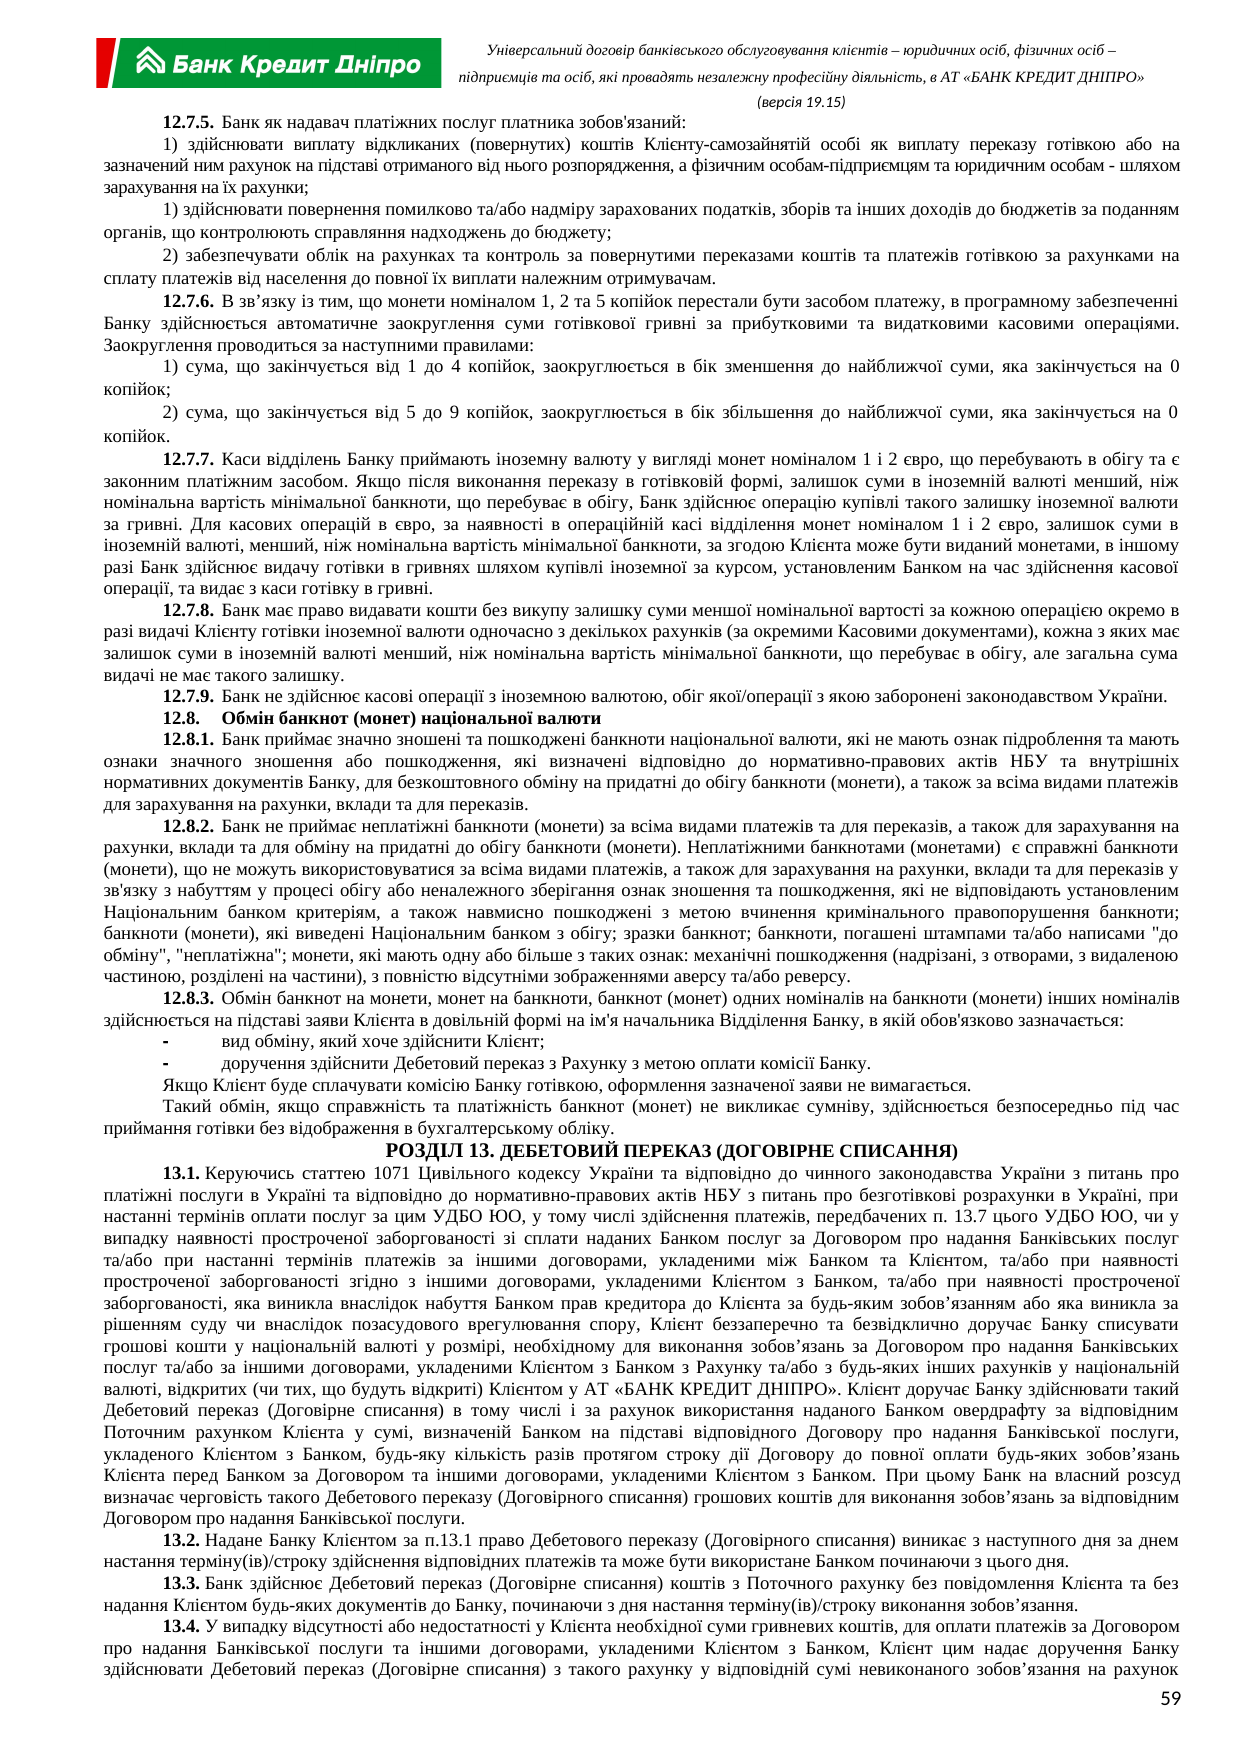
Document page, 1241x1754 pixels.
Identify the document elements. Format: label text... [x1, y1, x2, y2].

list Банк не приймає неплатіжні банкноти (монети) за всіма видами платежів та для переказів, а також для зарахування на рахунки, вклади та для обміну на придатні до обігу банкноти (монети). Неплатіжними банкнотами (монетами) є справжні банкноти (монети), що не можуть використовуватися за всіма видами платежів, а також для зарахування на рахунки, вклади та для переказів у зв'язку з набуттям у процесі обігу або неналежного зберігання ознак зношення та пошкодження, які не відповідають установленим Національним банком критеріям, а також навмисно пошкоджені з метою вчинення кримінального правопорушення банкноти; банкноти (монети), які виведені Національним банком з обігу; зразки банкнот; банкноти, погашені штампами та/або написами "до обміну", "неплатіжна"; монети, які мають одну або більше з таких ознак: механічні пошкодження (надрізані, з отворами, з видаленою частиною, розділені на частини), з повністю відсутніми зображеннями аверсу та/або реверсу. [103, 814, 1181, 987]
list вид обміну, який хоче здійснити Клієнт; [103, 1030, 1181, 1052]
list Банк приймає значно зношені та пошкоджені банкноти національної валюти, які не мають ознак підроблення та мають ознаки значного зношення або пошкодження, які визначені відповідно до нормативно-правових актів НБУ та внутрішніх нормативних документів Банку, для безкоштовного обміну на придатні до обігу банкноти (монети), а також за всіма видами платежів для зарахування на рахунки, вклади та для переказів. [103, 728, 1181, 814]
list Каси відділень Банку приймають іноземну валюту у вигляді монет номіналом 1 і 2 євро, що перебувають в обігу та є законним платіжним засобом. Якщо після виконання переказу в готівковій формі, залишок суми в іноземній валюті менший, ніж номінальна вартість мінімальної банкноти, що перебуває в обігу, Банк здійснює операцію купівлі такого залишку іноземної валюти за гривні. Для касових операцій в євро, за наявності в операційній касі відділення монет номіналом 1 і 2 євро, залишок суми в іноземній валюті, менший, ніж номінальна вартість мінімальної банкноти, за згодою Клієнта може бути виданий монетами, в іншому разі Банк здійснює видачу готівки в гривнях шляхом купівлі іноземної за курсом, установленим Банком на час здійснення касової операції, та видає з каси готівку в гривні. [103, 448, 1181, 599]
list Керуючись статтею 1071 Цивільного кодексу України та відповідно до чинного законодавства України з питань про платіжні послуги в Україні та відповідно до нормативно-правових актів НБУ з питань про безготівкові розрахунки в Україні, при настанні термінів оплати послуг за цим УДБО ЮО, у тому числі здійснення платежів, передбачених п. 13.7 цього УДБО ЮО, чи у випадку наявності простроченої заборгованості зі сплати наданих Банком послуг за Договором про надання Банківських послуг та/або при настанні термінів платежів за іншими договорами, укладеними між Банком та Клієнтом, та/або при наявності простроченої заборгованості згідно з іншими договорами, укладеними Клієнтом з Банком, та/або при наявності простроченої заборгованості, яка виникла внаслідок набуття Банком прав кредитора до Клієнта за будь-яким зобов’язанням або яка виникла за рішенням суду чи внаслідок позасудового врегулювання спору, Клієнт беззаперечно та безвідклично доручає Банку списувати грошові кошти у національній валюті у розмірі, необхідному для виконання зобов’язань за Договором про надання Банківських послуг та/або за іншими договорами, укладеними Клієнтом з Банком з Рахунку та/або з будь-яких інших рахунків у національній валюті, відкритих (чи тих, що будуть відкриті) Клієнтом у АТ «БАНК КРЕДИТ ДНІПРО». Клієнт доручає Банку здійснювати такий Дебетовий переказ (Договірне списання) в тому числі і за рахунок використання наданого Банком овердрафту за відповідним Поточним рахунком Клієнта у сумі, визначеній Банком на підставі відповідного Договору про надання Банківської послуги, укладеного Клієнтом з Банком, будь-яку кількість разів протягом строку дії Договору до повної оплати будь-яких зобов’язань Клієнта перед Банком за Договором та іншими договорами, укладеними Клієнтом з Банком. При цьому Банк на власний розсуд визначає черговість такого Дебетового переказу (Договірного списання) грошових коштів для виконання зобов’язань за відповідним Договором про надання Банківської послуги. [103, 1162, 1181, 1529]
list Банк здійснює Дебетовий переказ (Договірне списання) коштів з Поточного рахунку без повідомлення Клієнта та без надання Клієнтом будь-яких документів до Банку, починаючи з дня настання терміну(ів)/строку виконання зобов’язання. [103, 1572, 1181, 1615]
list 2) сума, що закінчується від 5 до 9 копійок, заокруглюється в бік збільшення до найближчої суми, яка закінчується на 0 копійок. [103, 401, 1181, 446]
list 1) здійснювати виплату відкликаних (повернутих) коштів Клієнту-самозайнятій особі як виплату переказу готівкою або на зазначений ним рахунок на підставі отриманого від нього розпорядження, а фізичним особам-підприємцям та юридичним особам - шляхом зарахування на їх рахунки; [103, 133, 1181, 197]
text Такий обмін, якщо справжність та платіжність банкнот (монет) не викликає сумніву, здійснюється безпосередньо під час приймання готівки без відображення в бухгалтерському обліку. [103, 1095, 1181, 1138]
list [103, 1615, 1181, 1680]
text Якщо Клієнт буде сплачувати комісію Банку готівкою, оформлення зазначеної заяви не вимагається. [103, 1073, 1181, 1095]
list Обмін банкнот на монети, монет на банкноти, банкнот (монет) одних номіналів на банкноти (монети) інших номіналів здійснюється на підставі заяви Клієнта в довільній формі на ім'я начальника Відділення Банку, в якій обов'язково зазначається: [103, 987, 1181, 1030]
list Банк не здійснює касові операції з іноземною валютою, обіг якої/операції з якою заборонені законодавством України. [103, 685, 1181, 707]
picture [96, 38, 442, 88]
text ДЕБЕТОВИЙ ПЕРЕКАЗ (ДОГОВІРНЕ СПИСАННЯ) [103, 1138, 1181, 1162]
list Надане Банку Клієнтом за п.13.1 право Дебетового переказу (Договірного списання) виникає з наступного дня за днем настання терміну(ів)/строку здійснення відповідних платежів та може бути використане Банком починаючи з цього дня. [103, 1529, 1181, 1572]
list Банк як надавач платіжних послуг платника зобов'язаний: [103, 85, 1181, 133]
list доручення здійснити Дебетовий переказ з Рахунку з метою оплати комісії Банку. [103, 1052, 1181, 1073]
list 2) забезпечувати облік на рахунках та контроль за повернутими переказами коштів та платежів готівкою за рахунками на сплату платежів від населення до повної їх виплати належним отримувачам. [103, 244, 1181, 289]
list В зв’язку із тим, що монети номіналом 1, 2 та 5 копійок перестали бути засобом платежу, в програмному забезпеченні Банку здійснюється автоматичне заокруглення суми готівкової гривні за прибутковими та видатковими касовими операціями. Заокруглення проводиться за наступними правилами: [103, 290, 1181, 355]
list 1) здійснювати повернення помилково та/або надміру зарахованих податків, зборів та інших доходів до бюджетів за поданням органів, що контролюють справляння надходжень до бюджету; [103, 197, 1181, 242]
list Банк має право видавати кошти без викупу залишку суми меншої номінальної вартості за кожною операцією окремо в разі видачі Клієнту готівки іноземної валюти одночасно з декількох рахунків (за окремими Касовими документами), кожна з яких має залишок суми в іноземній валюті менший, ніж номінальна вартість мінімальної банкноти, що перебуває в обігу, але загальна сума видачі не має такого залишку. [103, 599, 1181, 685]
list 1) сума, що закінчується від 1 до 4 копійок, заокруглюється в бік зменшення до найближчої суми, яка закінчується на 0 копійок; [103, 355, 1181, 400]
list Обмін банкнот (монет) національної валюти [103, 707, 1181, 728]
